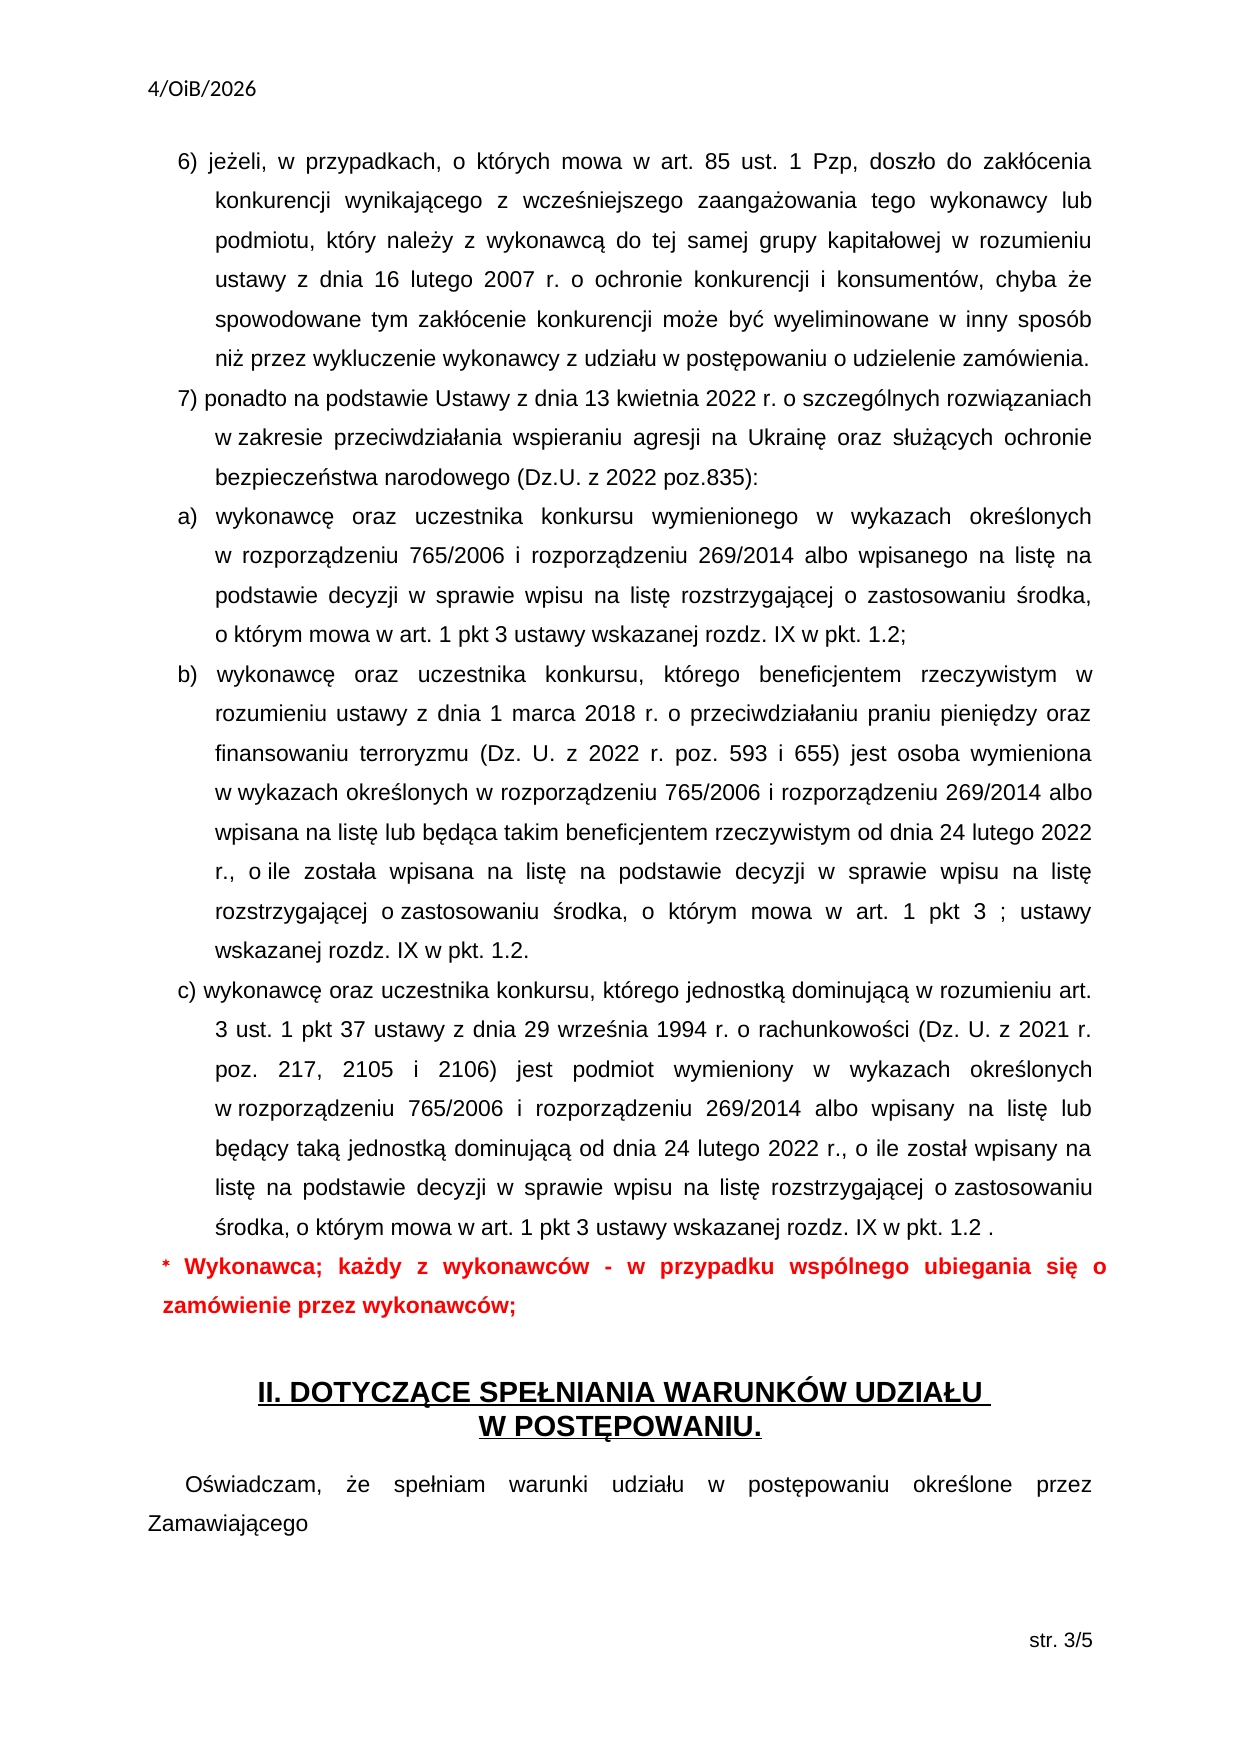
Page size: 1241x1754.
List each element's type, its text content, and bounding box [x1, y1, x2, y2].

list 6) jeżeli, w przypadkach, o których mowa w art. 85 ust. 1 Pzp, doszło do zakłócenia konkurencji wynikającego z wcześniejszego zaangażowania tego wykonawcy lub podmiotu, który należy z wykonawcą do tej samej grupy kapitałowej w rozumieniu ustawy z dnia 16 lutego 2007 r. o ochronie konkurencji i konsumentów, chyba że spowodowane tym zakłócenie konkurencji może być wyeliminowane w inny sposób niż przez wykluczenie wykonawcy z udziału w postępowaniu o udzielenie zamówienia. [177, 148, 1093, 371]
list Wykonawca; każdy z wykonawców - w przypadku wspólnego ubiegania się o zamówienie przez wykonawców; [162, 1253, 1107, 1319]
text a) wykonawcę oraz uczestnika konkursu wymienionego w wykazach określonych w rozporządzeniu 765/2006 i rozporządzeniu 269/2014 albo wpisanego na listę na podstawie decyzji w sprawie wpisu na listę rozstrzygającej o zastosowaniu środka, o którym mowa w art. 1 pkt 3 ustawy wskazanej rozdz. IX w pkt. 1.2; [177, 503, 1093, 648]
text Oświadczam, że spełniam warunki udziału w postępowaniu określone przez Zamawiającego [148, 1471, 1093, 1537]
text c) wykonawcę oraz uczestnika konkursu, którego jednostką dominującą w rozumieniu art. 3 ust. 1 pkt 37 ustawy z dnia 29 września 1994 r. o rachunkowości (Dz. U. z 2021 r. poz. 217, 2105 i 2106) jest podmiot wymieniony w wykazach określonych w rozporządzeniu 765/2006 i rozporządzeniu 269/2014 albo wpisany na listę lub będący taką jednostką dominującą od dnia 24 lutego 2022 r., o ile został wpisany na listę na podstawie decyzji w sprawie wpisu na listę rozstrzygającej o zastosowaniu środka, o którym mowa w art. 1 pkt 3 ustawy wskazanej rozdz. IX w pkt. 1.2 . [177, 977, 1093, 1240]
text b) wykonawcę oraz uczestnika konkursu, którego beneficjentem rzeczywistym w rozumieniu ustawy z dnia 1 marca 2018 r. o przeciwdziałaniu praniu pieniędzy oraz finansowaniu terroryzmu (Dz. U. z 2022 r. poz. 593 i 655) jest osoba wymieniona w wykazach określonych w rozporządzeniu 765/2006 i rozporządzeniu 269/2014 albo wpisana na listę lub będąca takim beneficjentem rzeczywistym od dnia 24 lutego 2022 r., o ile została wpisana na listę na podstawie decyzji w sprawie wpisu na listę rozstrzygającej o zastosowaniu środka, o którym mowa w art. 1 pkt 3 ; ustawy wskazanej rozdz. IX w pkt. 1.2. [177, 661, 1093, 963]
text W POSTĘPOWANIU. [148, 1409, 1093, 1442]
text 7) ponadto na podstawie Ustawy z dnia 13 kwietnia 2022 r. o szczególnych rozwiązaniach w zakresie przeciwdziałania wspieraniu agresji na Ukrainę oraz służących ochronie bezpieczeństwa narodowego (Dz.U. z 2022 poz.835): [177, 384, 1093, 490]
text II. DOTYCZĄCE SPEŁNIANIA WARUNKÓW UDZIAŁU [148, 1375, 1093, 1409]
